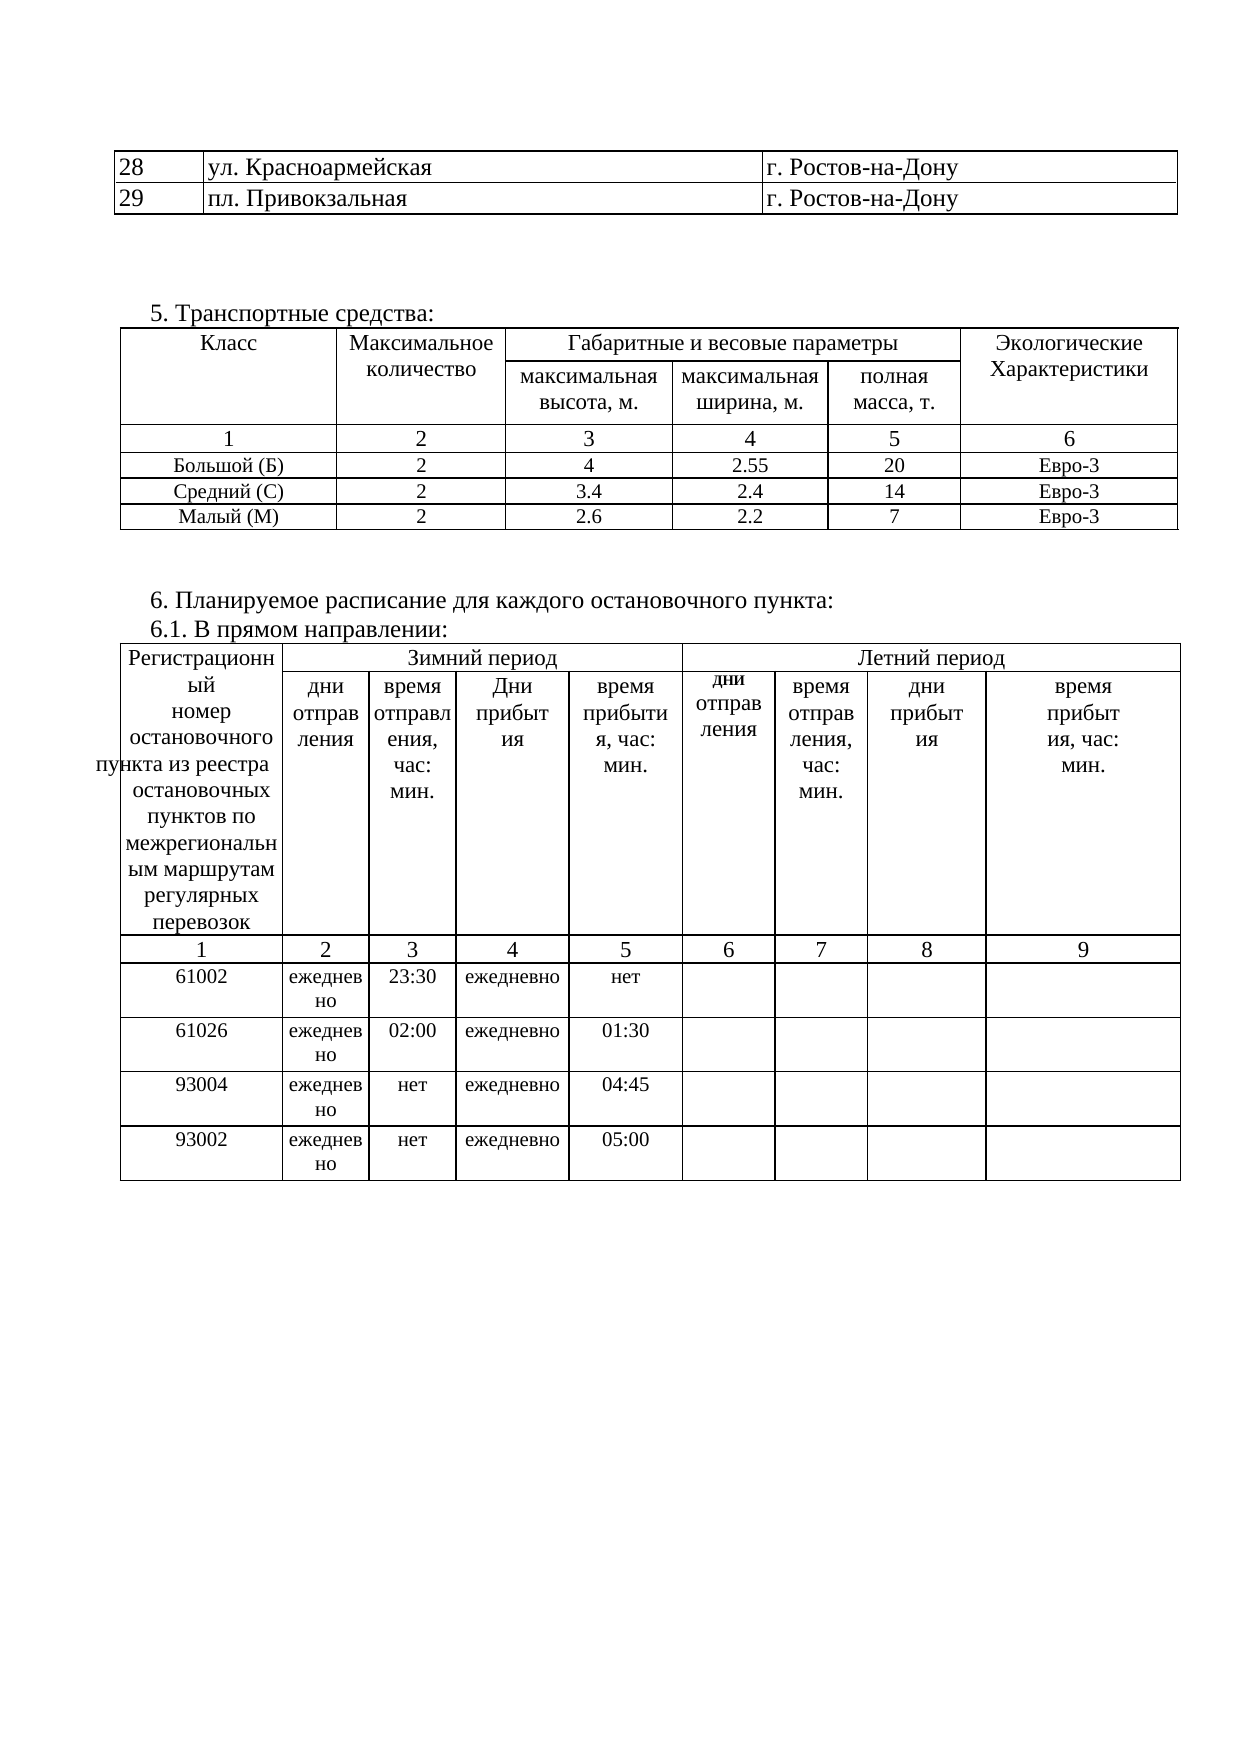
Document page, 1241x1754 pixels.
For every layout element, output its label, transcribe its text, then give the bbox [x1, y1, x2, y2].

table_header Зимний период [283, 644, 682, 671]
table_cell Малый (М) [121, 505, 336, 528]
table_cell [868, 964, 985, 1016]
table_cell ежедневно [457, 1072, 568, 1125]
table_cell [987, 1127, 1180, 1179]
table_cell 2.6 [506, 505, 672, 528]
table_cell 2.55 [673, 453, 827, 477]
table_cell 2 [283, 936, 368, 962]
table_cell 93002 [121, 1127, 282, 1179]
table_cell 61002 [121, 964, 282, 1016]
table_cell 2.4 [673, 479, 827, 503]
table_cell 4 [673, 425, 827, 452]
table_cell пл. Привокзальная [204, 183, 762, 213]
table_header Летний период [683, 644, 1180, 671]
table_cell время отправл ения, час: мин. [370, 672, 455, 934]
table_cell 23:30 [370, 964, 455, 1016]
table_cell 05:00 [570, 1127, 682, 1179]
table_cell ежедневно [457, 1127, 568, 1179]
table_header Регистрационный номер остановочного пункта из реестра остановочных пунктов по межрегиональным маршрутам регулярных перевозок [121, 644, 282, 934]
table_cell время прибыти я, час: мин. [570, 672, 682, 934]
table_cell [868, 1018, 985, 1071]
table_cell [987, 1072, 1180, 1125]
table_cell 61026 [121, 1018, 282, 1071]
text 6.1. В прямом направлении: [150, 614, 1090, 643]
table_cell 2 [337, 453, 505, 477]
table_cell [683, 1127, 774, 1179]
table_cell [776, 1127, 867, 1179]
table_cell 2 [337, 425, 505, 452]
table_cell [683, 1018, 774, 1071]
table_cell ежедневно [283, 1072, 368, 1125]
table_cell 8 [868, 936, 985, 962]
table_cell 5 [829, 425, 960, 452]
table_cell 01:30 [570, 1018, 682, 1071]
table_cell полная масса, т. [829, 362, 960, 424]
table_cell ежедневно [457, 1018, 568, 1071]
table_cell дни отправ ления [283, 672, 368, 934]
table_cell нет [570, 964, 682, 1016]
table_cell [683, 1072, 774, 1125]
table_cell максимальная высота, м. [506, 362, 672, 424]
table_cell 29 [115, 183, 203, 213]
table_cell нет [370, 1127, 455, 1179]
table_cell 93004 [121, 1072, 282, 1125]
table_header Класс [121, 329, 336, 424]
table_cell 7 [829, 505, 960, 528]
table_cell 2 [337, 505, 505, 528]
table_cell 6 [683, 936, 774, 962]
table_header Экологические Характеристики [961, 329, 1177, 424]
table_cell ул. Красноармейская [204, 152, 762, 181]
table_cell Большой (Б) [121, 453, 336, 477]
table_cell 2 [337, 479, 505, 503]
table_cell 5 [570, 936, 682, 962]
table_cell Евро-3 [961, 505, 1177, 528]
table_cell 04:45 [570, 1072, 682, 1125]
table_cell ежедневно [283, 964, 368, 1016]
table_cell Средний (С) [121, 479, 336, 503]
table_cell ежедневно [283, 1018, 368, 1071]
table_cell 3.4 [506, 479, 672, 503]
table_cell [776, 1018, 867, 1071]
table_cell [776, 1072, 867, 1125]
table_cell ежедневно [283, 1127, 368, 1179]
table_cell ДНИ отправ ления [683, 672, 774, 934]
table_cell 4 [506, 453, 672, 477]
table_cell максимальная ширина, м. [673, 362, 827, 424]
table_cell 4 [457, 936, 568, 962]
table_cell [776, 964, 867, 1016]
table_cell время отправ ления, час: мин. [776, 672, 867, 934]
table_cell [987, 1018, 1180, 1071]
table_cell 02:00 [370, 1018, 455, 1071]
table_cell 14 [829, 479, 960, 503]
table_cell 7 [776, 936, 867, 962]
text 6. Планируемое расписание для каждого остановочного пункта: [150, 585, 1090, 614]
table_cell 1 [121, 425, 336, 452]
table_cell г. Ростов-на-Дону [763, 152, 1177, 181]
table_cell 28 [115, 152, 203, 181]
text 5. Транспортные средства: [150, 298, 1090, 327]
table_cell Дни прибыт ия [457, 672, 568, 934]
table_cell время прибыт ия, час: мин. [987, 672, 1180, 934]
table_cell нет [370, 1072, 455, 1125]
table_cell ежедневно [457, 964, 568, 1016]
table_cell Евро-3 [961, 453, 1177, 477]
table_cell 2.2 [673, 505, 827, 528]
table_cell 3 [370, 936, 455, 962]
table_cell [868, 1072, 985, 1125]
table_header Габаритные и весовые параметры [506, 329, 960, 360]
table_cell [868, 1127, 985, 1179]
table_cell [683, 964, 774, 1016]
table_cell Евро-3 [961, 479, 1177, 503]
table_cell 6 [961, 425, 1177, 452]
table_cell [987, 964, 1180, 1016]
table_header Максимальное количество [337, 329, 505, 424]
table_cell 1 [121, 936, 282, 962]
table_cell 9 [987, 936, 1180, 962]
table_cell 3 [506, 425, 672, 452]
table_cell 20 [829, 453, 960, 477]
table_cell г. Ростов-на-Дону [763, 181, 1177, 213]
table_cell дни прибыт ия [868, 672, 985, 934]
